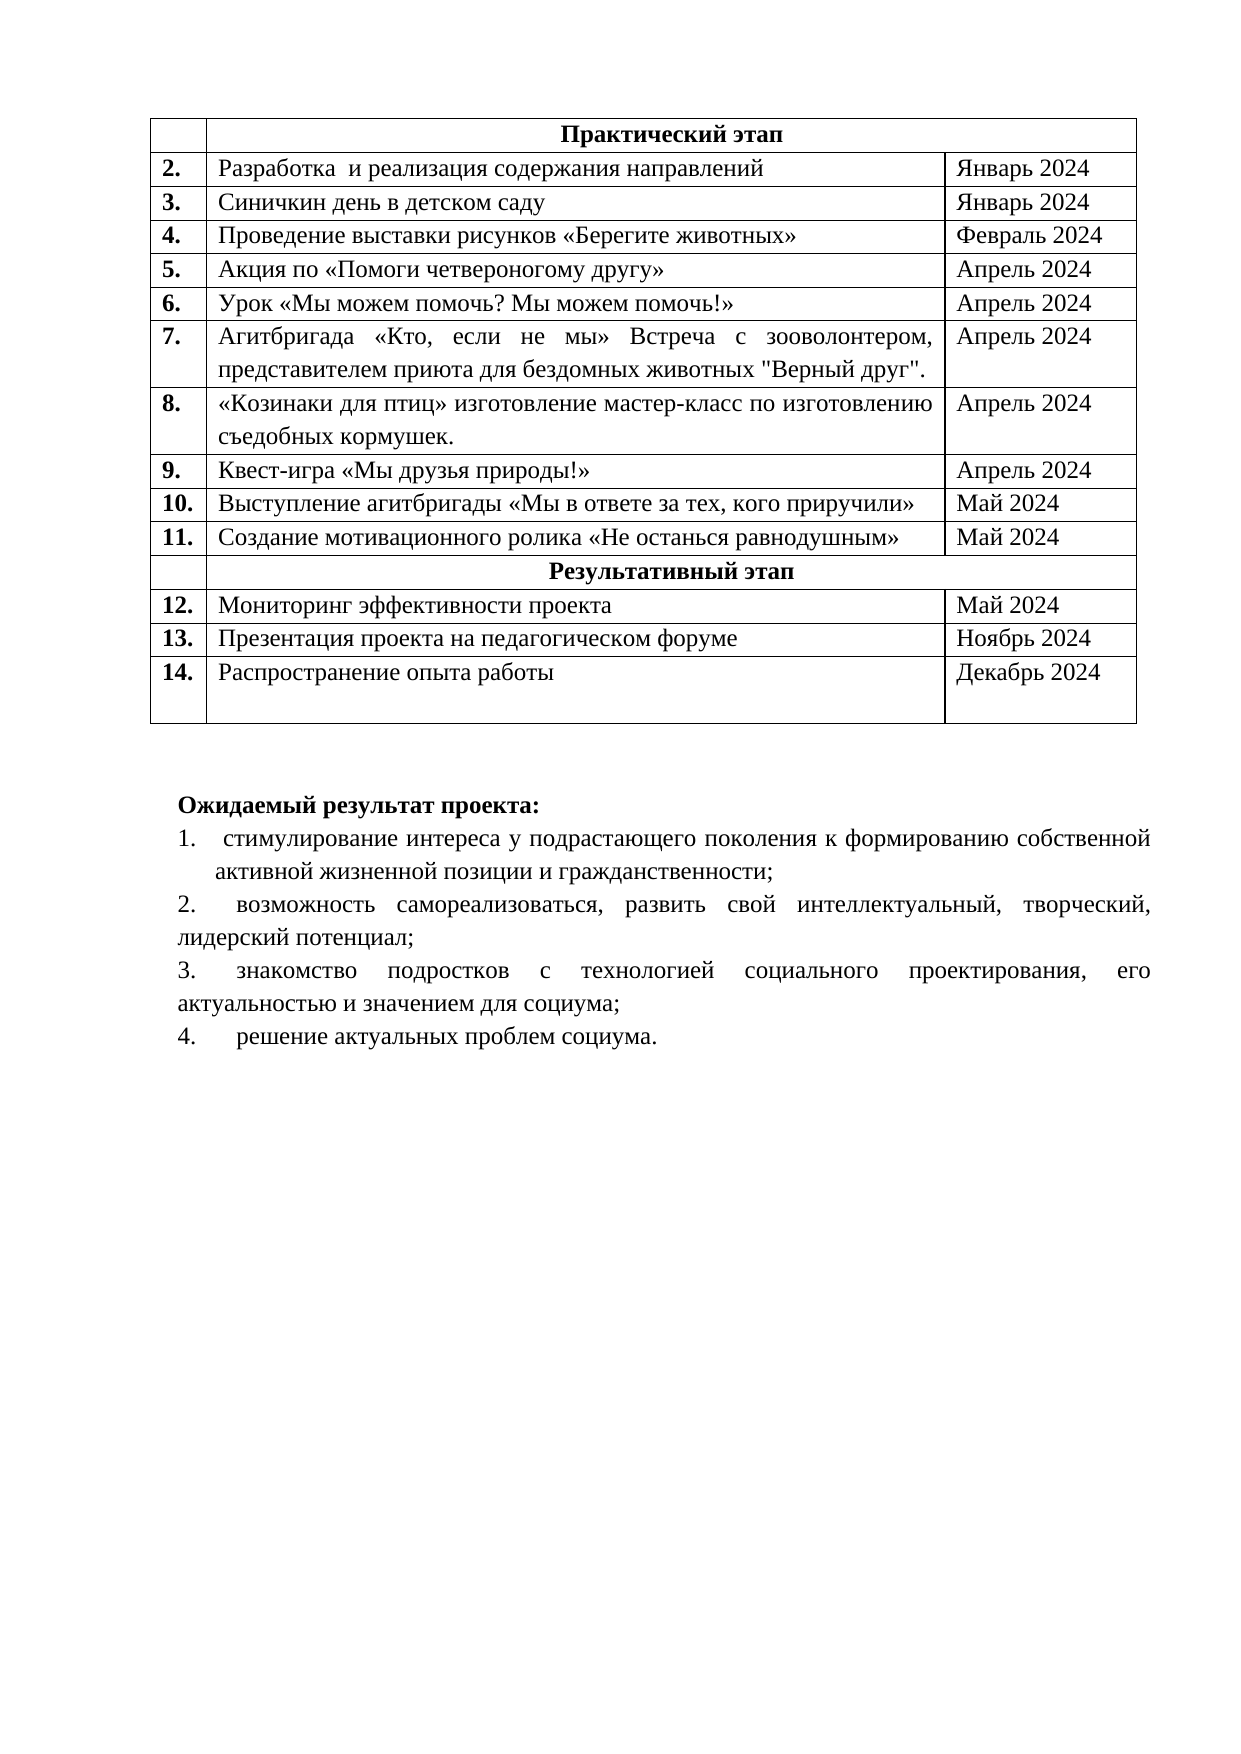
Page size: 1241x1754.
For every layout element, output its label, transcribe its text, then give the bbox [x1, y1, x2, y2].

table_cell 7. [151, 321, 206, 387]
table_cell Ноябрь 2024 [946, 624, 1136, 656]
table_cell 2. [151, 153, 206, 186]
table_cell [151, 119, 206, 152]
table_cell Урок «Мы можем помочь? Мы можем помочь!» [207, 288, 944, 320]
table_cell 5. [151, 254, 206, 287]
table_cell 12. [151, 590, 206, 622]
table_cell 8. [151, 388, 206, 454]
table_cell 11. [151, 522, 206, 555]
table_cell Декабрь 2024 [946, 657, 1136, 723]
list стимулирование интереса у подрастающего поколения к формированию собственной активной жизненной позиции и гражданственности; [177, 823, 1152, 885]
table_cell Практический этап [207, 119, 1136, 152]
list возможность самореализоваться, развить свой интеллектуальный, творческий, лидерский потенциал; [177, 889, 1152, 951]
table_cell 4. [151, 221, 206, 253]
table_cell 10. [151, 489, 206, 521]
table_cell Выступление агитбригады «Мы в ответе за тех, кого приручили» [207, 489, 944, 521]
table_cell Май 2024 [946, 489, 1136, 521]
table_cell 6. [151, 288, 206, 320]
table_cell 14. [151, 657, 206, 723]
table_cell Май 2024 [946, 522, 1136, 555]
table_cell Апрель 2024 [946, 254, 1136, 287]
text Ожидаемый результат проекта: [177, 790, 1152, 819]
table_cell [151, 556, 206, 589]
table_cell «Козинаки для птиц» изготовление мастер-класс по изготовлению съедобных кормушек. [207, 388, 944, 454]
table_cell 13. [151, 624, 206, 656]
table_cell 9. [151, 455, 206, 487]
table_cell Апрель 2024 [946, 388, 1136, 454]
list знакомство подростков с технологией социального проектирования, его актуальностью и значением для социума; [177, 955, 1152, 1017]
table_cell Презентация проекта на педагогическом форуме [207, 624, 944, 656]
table_cell Февраль 2024 [946, 221, 1136, 253]
list решение актуальных проблем социума. [177, 1021, 1152, 1050]
table_cell Агитбригада «Кто, если не мы» Встреча с зооволонтером, представителем приюта для бездомных животных "Верный друг". [207, 321, 944, 387]
table_cell Январь 2024 [946, 153, 1136, 186]
table_cell Май 2024 [946, 590, 1136, 622]
table_cell Создание мотивационного ролика «Не останься равнодушным» [207, 522, 944, 555]
table_cell Синичкин день в детском саду [207, 187, 944, 219]
table_cell Результативный этап [207, 556, 1136, 589]
table_cell Апрель 2024 [946, 455, 1136, 487]
table_cell Апрель 2024 [946, 288, 1136, 320]
table_cell Квест-игра «Мы друзья природы!» [207, 455, 944, 487]
table_cell Апрель 2024 [946, 321, 1136, 387]
table_cell Проведение выставки рисунков «Берегите животных» [207, 221, 944, 253]
table_cell Акция по «Помоги четвероногому другу» [207, 254, 944, 287]
table_cell Распространение опыта работы [207, 657, 944, 723]
table_cell Январь 2024 [946, 187, 1136, 219]
table_cell Разработка и реализация содержания направлений [207, 153, 944, 186]
table_cell Мониторинг эффективности проекта [207, 590, 944, 622]
table_cell 3. [151, 187, 206, 219]
